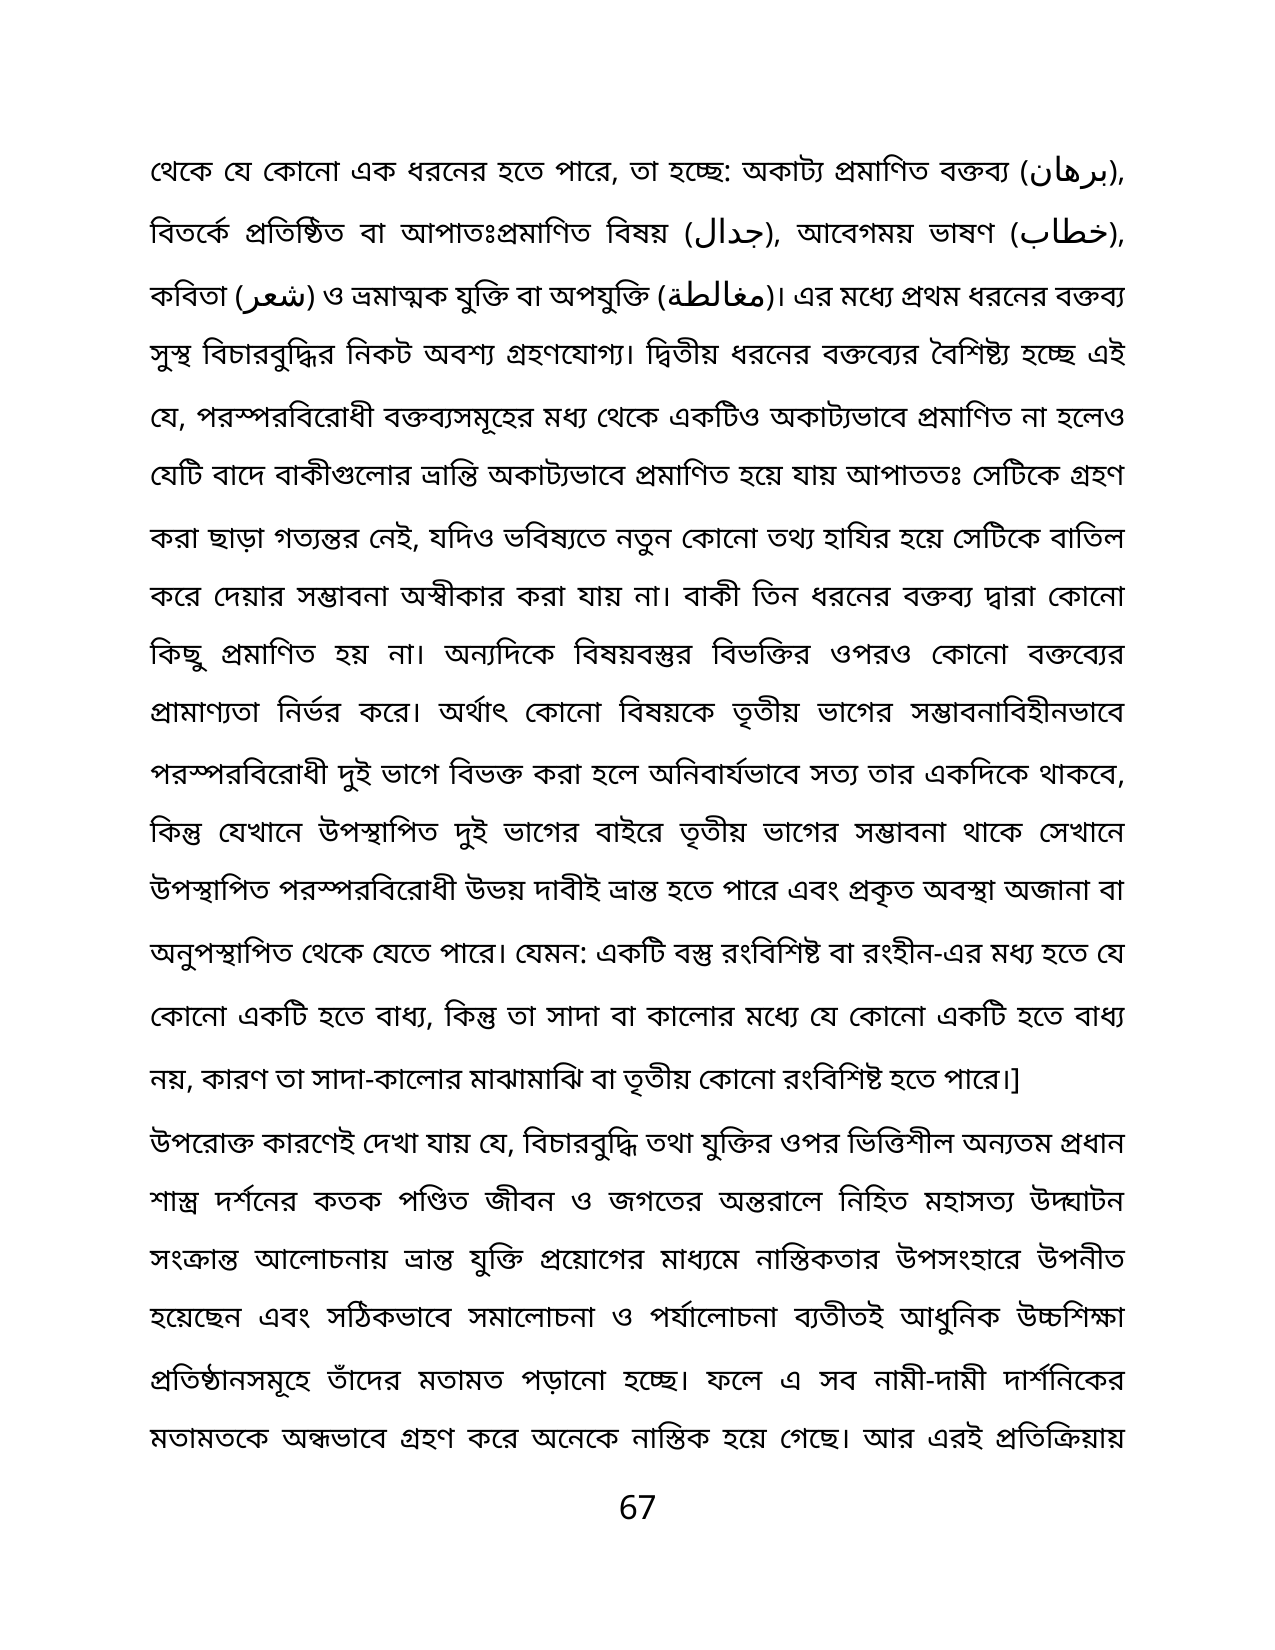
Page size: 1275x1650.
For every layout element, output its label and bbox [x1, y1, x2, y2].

text [150, 1122, 1125, 1460]
text [150, 150, 1125, 1101]
